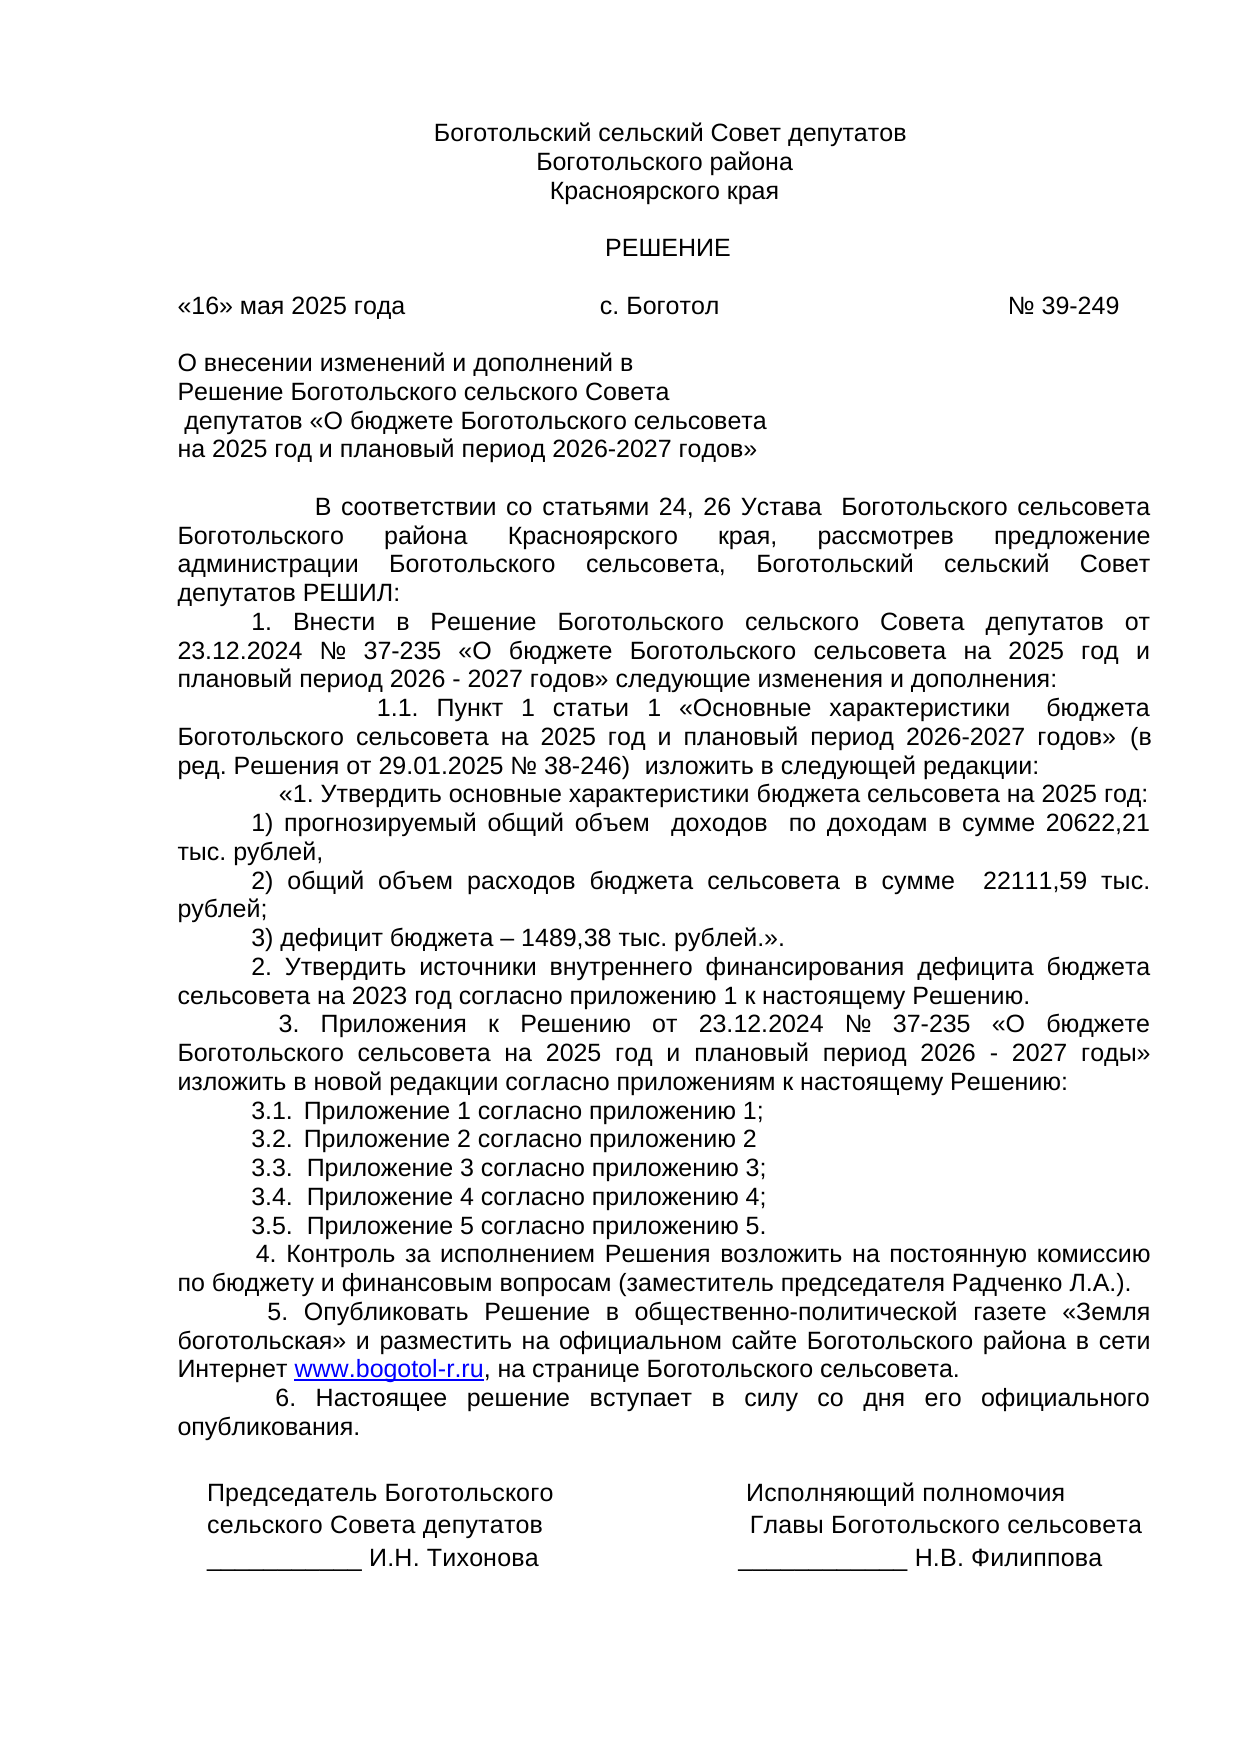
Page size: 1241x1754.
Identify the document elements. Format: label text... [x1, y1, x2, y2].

text 3) дефицит бюджета – 1489,38 тыс. рублей.». [177, 923, 1152, 952]
text 6. Настоящее решение вступает в силу со дня его официального опубликования. [177, 1383, 1152, 1441]
text «16» мая 2025 года с. Боготол № 39-249 [177, 291, 1152, 319]
text Боготольский сельский Совет депутатов [177, 118, 1152, 147]
text 3.5. Приложение 5 согласно приложению 5. [177, 1211, 1152, 1239]
text депутатов «О бюджете Боготольского сельсовета [177, 406, 1152, 434]
text 1) прогнозируемый общий объем доходов по доходам в сумме 20622,21 тыс. рублей, [177, 808, 1152, 866]
text О внесении изменений и дополнений в [177, 348, 1152, 377]
text 3. Приложения к Решению от 23.12.2024 № 37-235 «О бюджете Боготольского сельсовета на 2025 год и плановый период 2026 - 2027 годы» изложить в новой редакции согласно приложениям к настоящему Решению: [177, 1009, 1152, 1096]
text 3.4. Приложение 4 согласно приложению 4; [177, 1182, 1152, 1211]
text Председатель Боготольского Исполняющий полномочия [177, 1473, 1152, 1506]
text сельского Совета депутатов Главы Боготольского сельсовета [177, 1506, 1152, 1539]
text 2. Утвердить источники внутреннего финансирования дефицита бюджета сельсовета на 2023 год согласно приложению 1 к настоящему Решению. [177, 952, 1152, 1009]
text В соответствии со статьями 24, 26 Устава Боготольского сельсовета Боготольского района Красноярского края, рассмотрев предложение администрации Боготольского сельсовета, Боготольский сельский Совет депутатов РЕШИЛ: [177, 492, 1152, 607]
list Приложение 2 согласно приложению 2 [251, 1124, 1152, 1153]
text ___________ И.Н. Тихонова ____________ Н.В. Филиппова [177, 1539, 1152, 1572]
list Приложение 1 согласно приложению 1; [251, 1096, 1152, 1124]
text 4. Контроль за исполнением Решения возложить на постоянную комиссию по бюджету и финансовым вопросам (заместитель председателя Радченко Л.А.). [177, 1239, 1152, 1297]
text 1. Внести в Решение Боготольского сельского Совета депутатов от 23.12.2024 № 37-235 «О бюджете Боготольского сельсовета на 2025 год и плановый период 2026 - 2027 годов» следующие изменения и дополнения: [177, 607, 1152, 693]
text 1.1. Пункт 1 статьи 1 «Основные характеристики бюджета Боготольского сельсовета на 2025 год и плановый период 2026-2027 годов» (в ред. Решения от 29.01.2025 № 38-246) изложить в следующей редакции: [177, 693, 1152, 779]
text РЕШЕНИЕ [177, 233, 1152, 262]
text 5. Опубликовать Решение в общественно-политической газете «Земля боготольская» и разместить на официальном сайте Боготольского района в сети Интернет www.bogotol-r.ru, на странице Боготольского сельсовета. [177, 1297, 1152, 1383]
text на 2025 год и плановый период 2026-2027 годов» [177, 434, 1152, 463]
text Боготольского района [177, 147, 1152, 176]
text 3.3. Приложение 3 согласно приложению 3; [177, 1153, 1152, 1182]
text «1. Утвердить основные характеристики бюджета сельсовета на 2025 год: [177, 779, 1152, 808]
text Красноярского края [177, 176, 1152, 204]
text 2) общий объем расходов бюджета сельсовета в сумме 22111,59 тыс. рублей; [177, 866, 1152, 923]
text Решение Боготольского сельского Совета [177, 377, 1152, 406]
